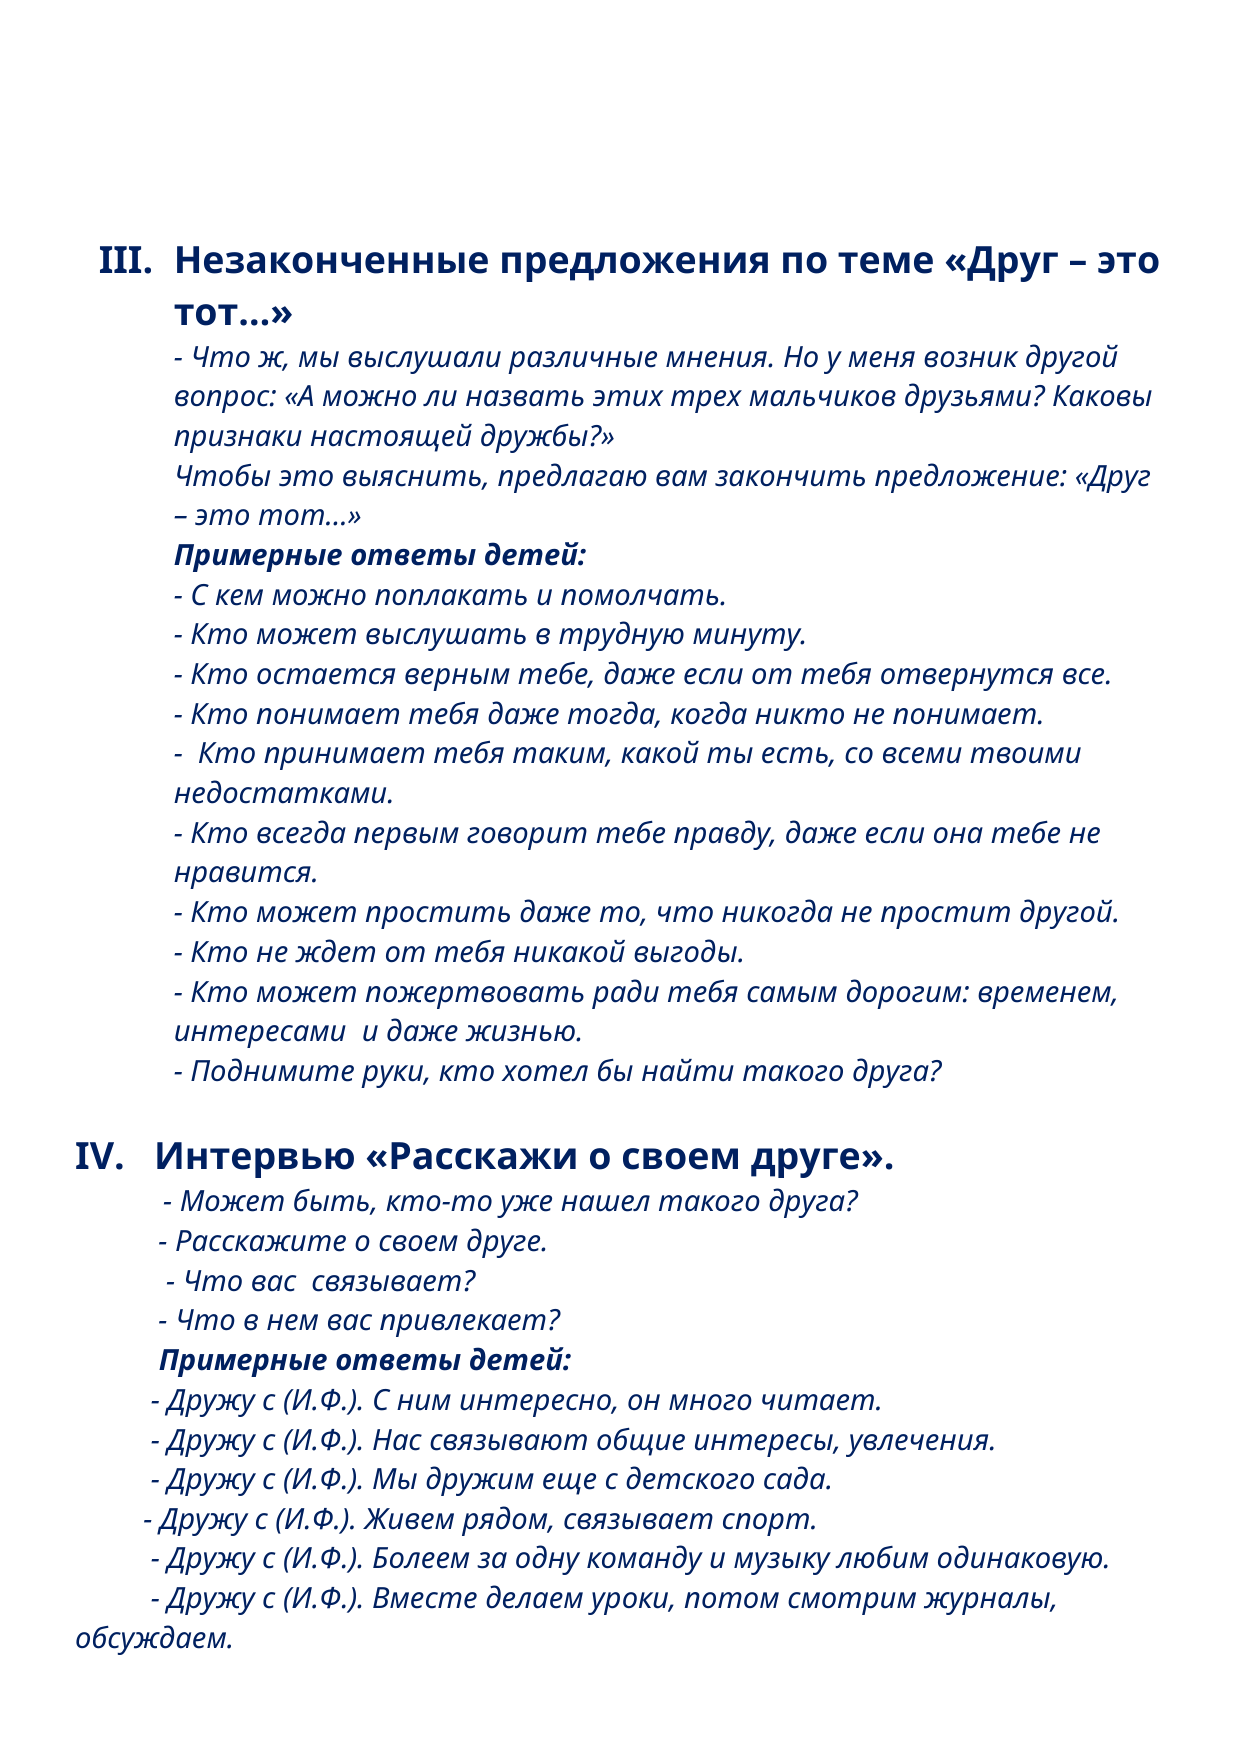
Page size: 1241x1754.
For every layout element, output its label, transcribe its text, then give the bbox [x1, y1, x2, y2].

text - Дружу с (И.Ф.). Нас связывают общие интересы, увлечения. [75, 1419, 1165, 1458]
text Примерные ответы детей: [75, 1339, 1165, 1379]
text - Дружу с (И.Ф.). Болеем за одну команду и музыку любим одинаковую. [75, 1538, 1165, 1577]
list - Кто всегда первым говорит тебе правду, даже если она тебе не нравится. [173, 812, 1165, 891]
text - Дружу с (И.Ф.). С ним интересно, он много читает. [75, 1379, 1165, 1419]
list - Кто остается верным тебе, даже если от тебя отвернутся все. [173, 653, 1165, 693]
text - Что вас связывает? [75, 1260, 1165, 1300]
list - Кто принимает тебя таким, какой ты есть, со всеми твоими недостатками. [173, 733, 1165, 812]
text IV. Интервью «Расскажи о своем друге». [75, 1129, 1165, 1181]
list - Кто может пожертвовать ради тебя самым дорогим: временем, интересами и даже жизнью. [173, 971, 1165, 1050]
list Примерные ответы детей: [173, 534, 1165, 574]
list - Поднимите руки, кто хотел бы найти такого друга? [173, 1050, 1165, 1090]
text - Дружу с (И.Ф.). Вместе делаем уроки, потом смотрим журналы, обсуждаем. [75, 1577, 1165, 1657]
list Незаконченные предложения по теме «Друг – это тот…» [98, 234, 1165, 336]
list - Кто понимает тебя даже тогда, когда никто не понимает. [173, 693, 1165, 733]
list - Кто не ждет от тебя никакой выгоды. [173, 931, 1165, 971]
text - Дружу с (И.Ф.). Живем рядом, связывает спорт. [75, 1498, 1165, 1538]
list - Что ж, мы выслушали различные мнения. Но у меня возник другой вопрос: «А можно ли назвать этих трех мальчиков друзьями? Каковы признаки настоящей дружбы?» [173, 336, 1165, 455]
text - Что в нем вас привлекает? [75, 1300, 1165, 1339]
text - Расскажите о своем друге. [75, 1220, 1165, 1260]
list - Кто может простить даже то, что никогда не простит другой. [173, 891, 1165, 931]
text - Дружу с (И.Ф.). Мы дружим еще с детского сада. [75, 1458, 1165, 1498]
text - Может быть, кто-то уже нашел такого друга? [75, 1181, 1165, 1220]
list - С кем можно поплакать и помолчать. [173, 574, 1165, 614]
list Чтобы это выяснить, предлагаю вам закончить предложение: «Друг – это тот…» [173, 455, 1165, 534]
list - Кто может выслушать в трудную минуту. [173, 614, 1165, 653]
